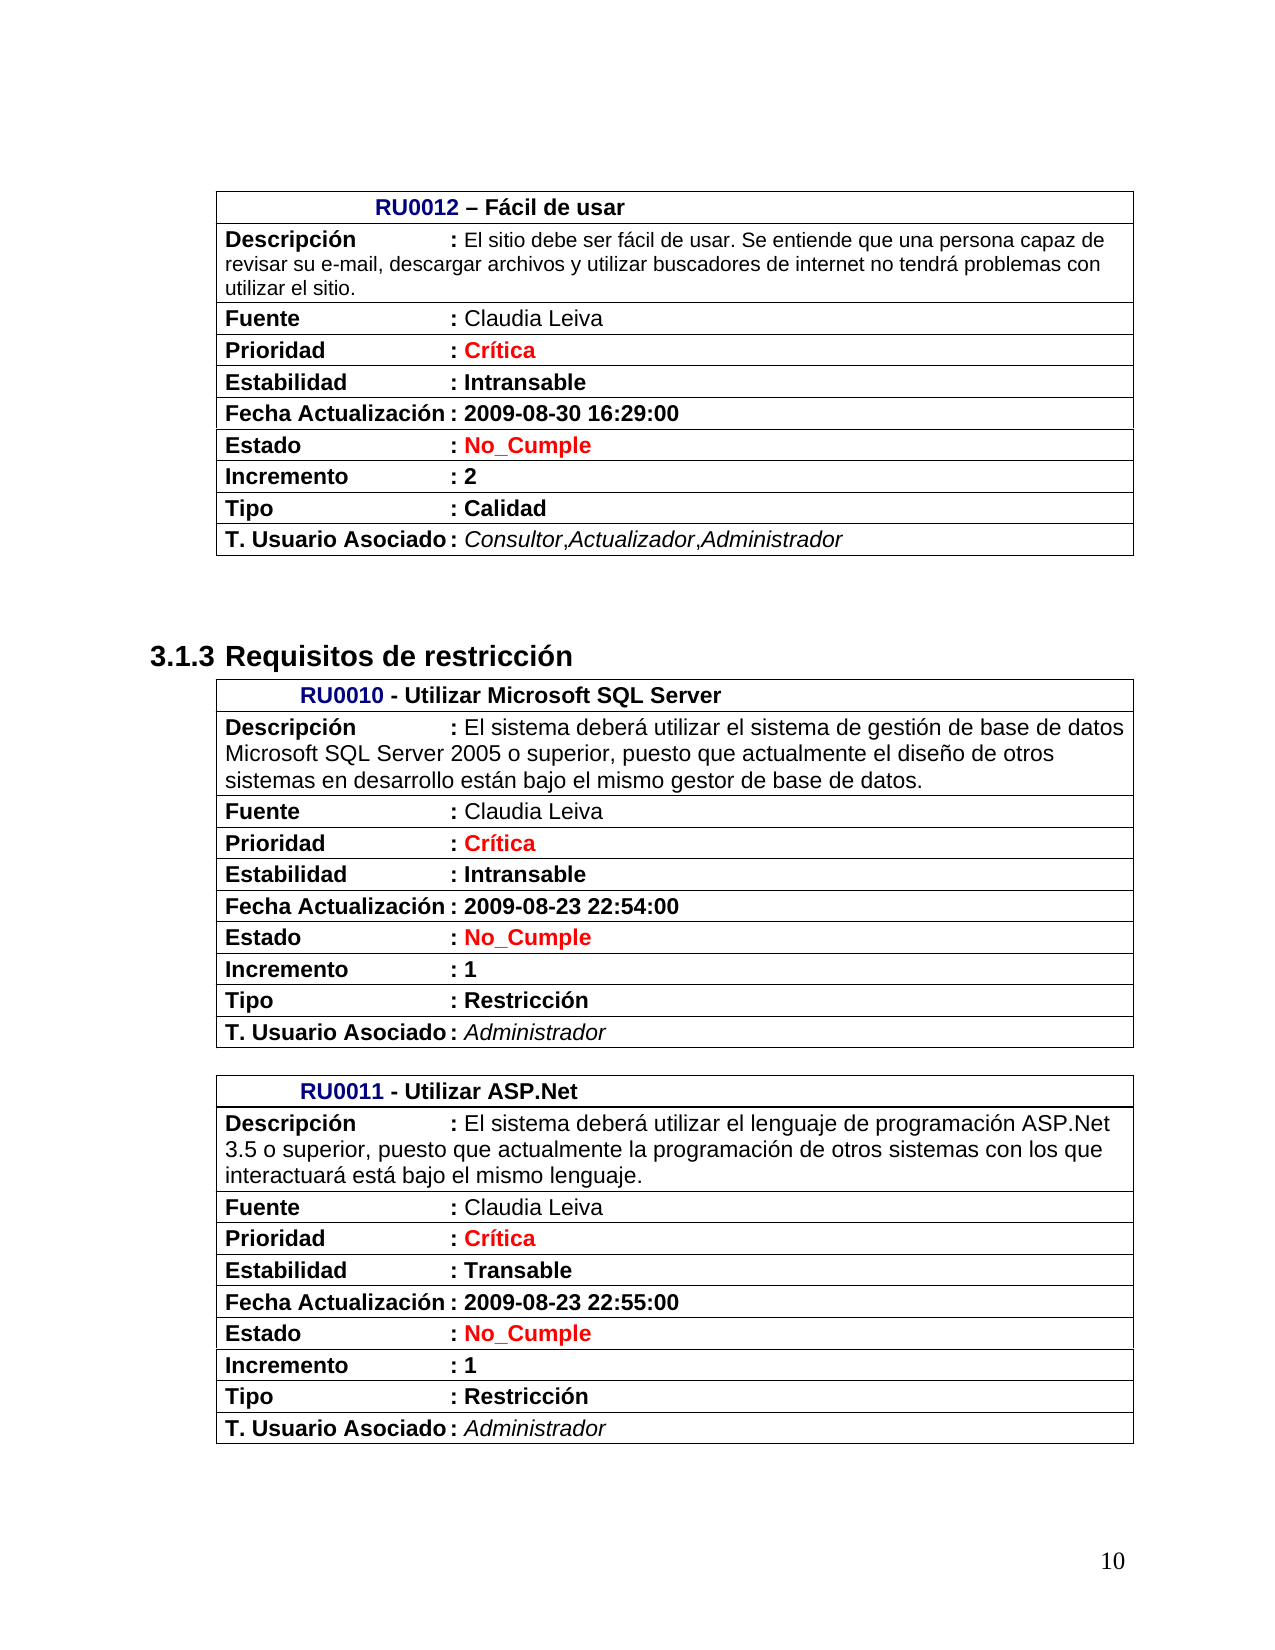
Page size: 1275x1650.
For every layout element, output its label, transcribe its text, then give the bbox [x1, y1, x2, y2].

text Descripción : El sitio debe ser fácil de usar. Se entiende que una persona capaz de revisar su e-mail, descargar archivos y utilizar buscadores de internet no tendrá problemas con utilizar el sitio. [217, 224, 1133, 302]
text Prioridad : Crítica [217, 335, 1133, 365]
text Fecha Actualización : 2009-08-23 22:55:00 [217, 1286, 1133, 1317]
text Tipo : Calidad [217, 493, 1133, 523]
text T. Usuario Asociado : Administrador [217, 1413, 1133, 1443]
text T. Usuario Asociado : Consultor,Actualizador,Administrador [217, 524, 1133, 555]
text RU0011 - Utilizar ASP.Net [217, 1076, 1133, 1106]
text Fecha Actualización : 2009-08-23 22:54:00 [217, 891, 1133, 921]
text Tipo : Restricción [217, 985, 1133, 1016]
text Estabilidad : Intransable [217, 366, 1133, 397]
text Estado : No_Cumple [217, 430, 1133, 460]
text RU0010 - Utilizar Microsoft SQL Server [217, 680, 1133, 711]
subtitle Requisitos de restricción [150, 639, 1125, 673]
text Prioridad : Crítica [217, 828, 1133, 858]
text Fuente : Claudia Leiva [217, 1192, 1133, 1222]
text Estado : No_Cumple [217, 1318, 1133, 1348]
text T. Usuario Asociado : Administrador [217, 1017, 1133, 1047]
text Fuente : Claudia Leiva [217, 303, 1133, 334]
text Descripción : El sistema deberá utilizar el lenguaje de programación ASP.Net 3.5 o superior, puesto que actualmente la programación de otros sistemas con los que interactuará está bajo el mismo lenguaje. [217, 1108, 1133, 1191]
text Fecha Actualización : 2009-08-30 16:29:00 [217, 398, 1133, 428]
text Fuente : Claudia Leiva [217, 796, 1133, 827]
text Incremento : 1 [217, 954, 1133, 984]
text Estado : No_Cumple [217, 922, 1133, 953]
text Estabilidad : Transable [217, 1255, 1133, 1285]
text Descripción : El sistema deberá utilizar el sistema de gestión de base de datos Microsoft SQL Server 2005 o superior, puesto que actualmente el diseño de otros sistemas en desarrollo están bajo el mismo gestor de base de datos. [217, 712, 1133, 795]
text Incremento : 1 [217, 1350, 1133, 1380]
text RU0012 – Fácil de usar [217, 192, 1133, 223]
text Estabilidad : Intransable [217, 859, 1133, 890]
text Tipo : Restricción [217, 1381, 1133, 1412]
text Prioridad : Crítica [217, 1223, 1133, 1254]
text Incremento : 2 [217, 461, 1133, 492]
